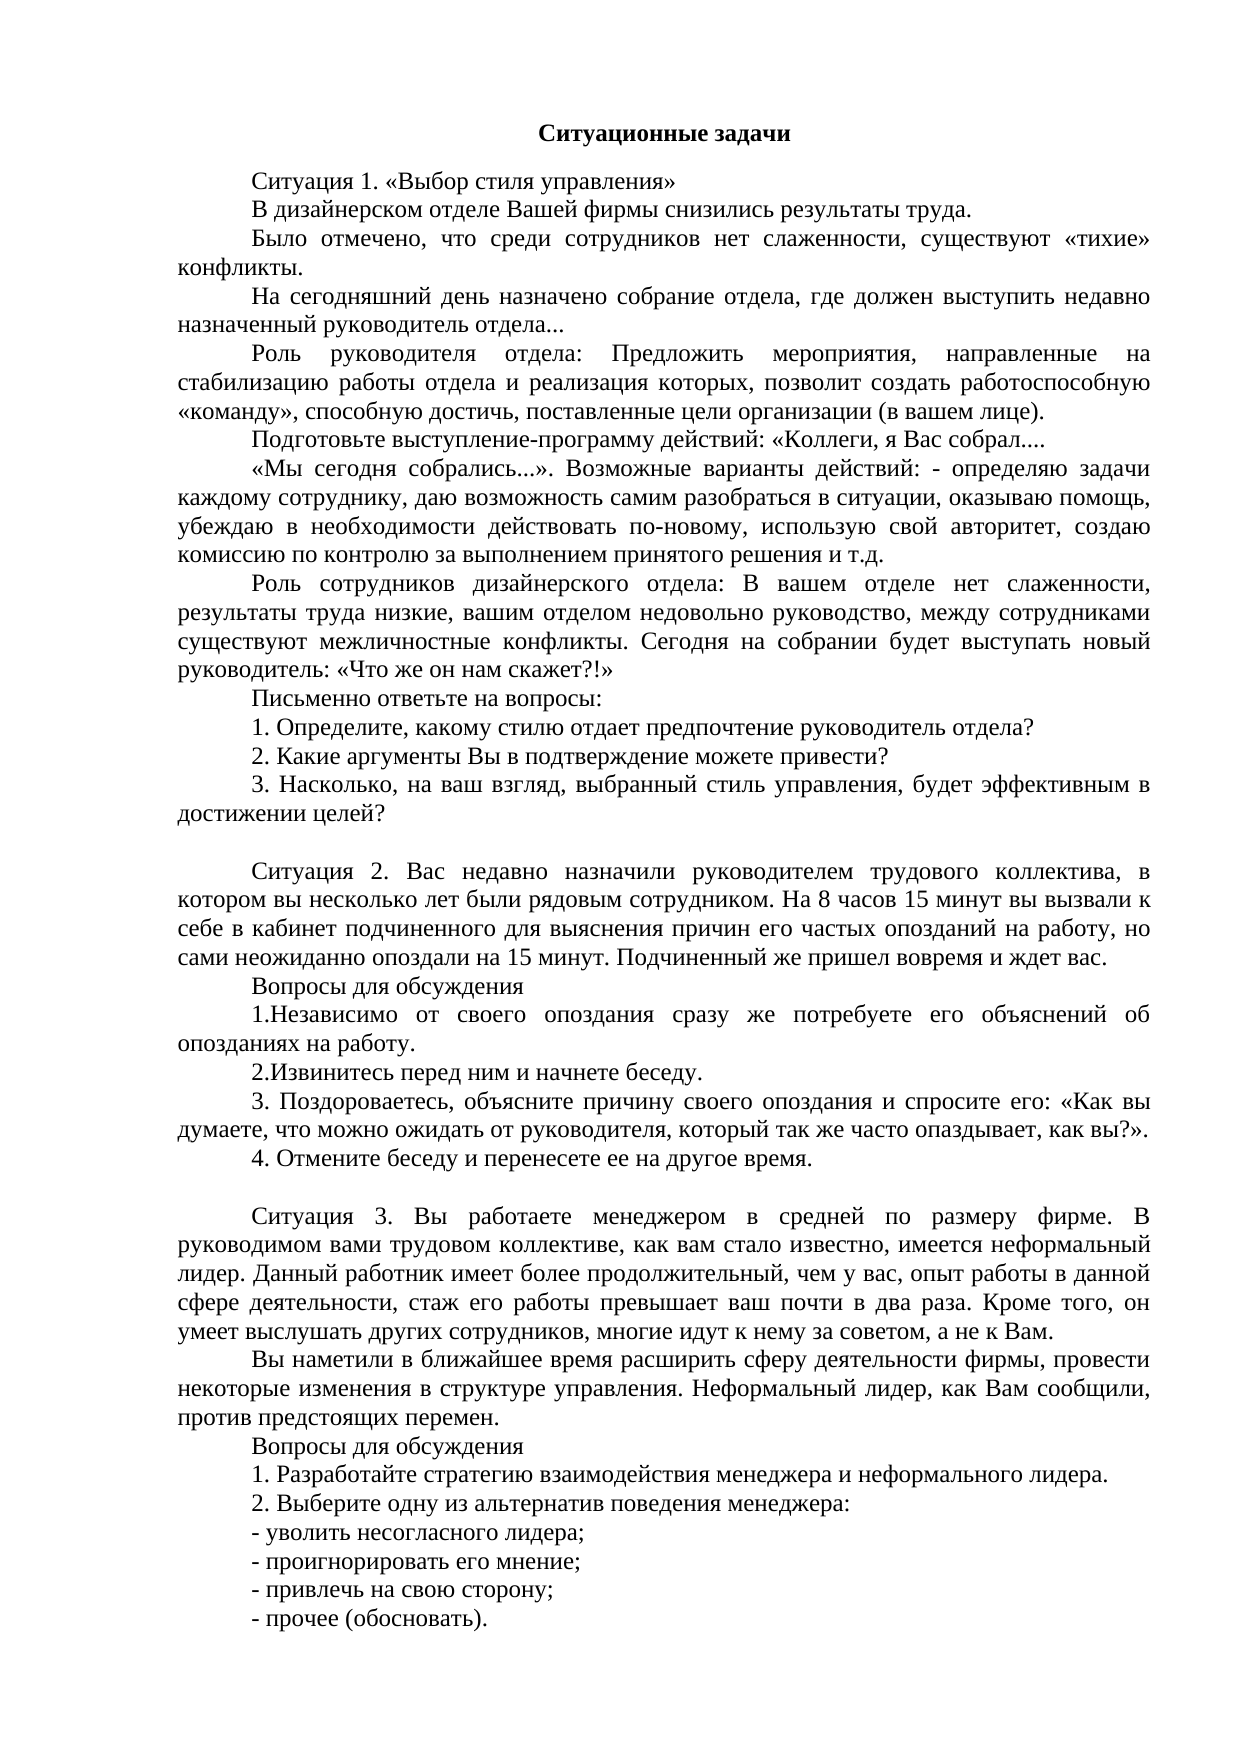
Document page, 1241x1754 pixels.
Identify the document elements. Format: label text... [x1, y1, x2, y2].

text Ситуация 3. Вы работаете менеджером в средней по размеру фирме. В руководимом вами трудовом коллективе, как вам стало известно, имеется неформальный лидер. Данный работник имеет более продолжительный, чем у вас, опыт работы в данной сфере деятельности, стаж его работы превышает ваш почти в два раза. Кроме того, он умеет выслушать других сотрудников, многие идут к нему за советом, а не к Вам. [177, 1201, 1152, 1344]
text 3. Поздороваетесь, объясните причину своего опоздания и спросите его: «Как вы думаете, что можно ожидать от руководителя, который так же часто опаздывает, как вы?». [177, 1086, 1152, 1143]
text На сегодняшний день назначено собрание отдела, где должен выступить недавно назначенный руководитель отдела... [177, 281, 1152, 338]
text Ситуационные задачи [177, 118, 1152, 147]
text 1.Независимо от своего опоздания сразу же потребуете его объяснений об опозданиях на работу. [177, 999, 1152, 1057]
text Роль сотрудников дизайнерского отдела: В вашем отделе нет слаженности, результаты труда низкие, вашим отделом недовольно руководство, между сотрудниками существуют межличностные конфликты. Сегодня на собрании будет выступать новый руководитель: «Что же он нам скажет?!» [177, 568, 1152, 683]
text Вы наметили в ближайшее время расширить сферу деятельности фирмы, провести некоторые изменения в структуре управления. Неформальный лидер, как Вам сообщили, против предстоящих перемен. [177, 1344, 1152, 1431]
text Ситуация 1. «Выбор стиля управления» [177, 166, 1152, 194]
text Подготовьте выступление-программу действий: «Коллеги, я Вас собрал.... [177, 424, 1152, 453]
text Роль руководителя отдела: Предложить мероприятия, направленные на стабилизацию работы отдела и реализация которых, позволит создать работоспособную «команду», способную достичь, поставленные цели организации (в вашем лице). [177, 338, 1152, 424]
text 2. Выберите одну из альтернатив поведения менеджера: [177, 1488, 1152, 1517]
text 1. Разработайте стратегию взаимодействия менеджера и неформального лидера. [177, 1459, 1152, 1488]
text - проигнорировать его мнение; [177, 1546, 1152, 1574]
text - уволить несогласного лидера; [177, 1517, 1152, 1546]
text «Мы сегодня собрались...». Возможные варианты действий: - определяю задачи каждому сотруднику, даю возможность самим разобраться в ситуации, оказываю помощь, убеждаю в необходимости действовать по-новому, использую свой авторитет, создаю комиссию по контролю за выполнением принятого решения и т.д. [177, 453, 1152, 568]
text 2. Какие аргументы Вы в подтверждение можете привести? [177, 741, 1152, 769]
text 3. Насколько, на ваш взгляд, выбранный стиль управления, будет эффективным в достижении целей? [177, 769, 1152, 827]
text 2.Извинитесь перед ним и начнете беседу. [177, 1057, 1152, 1086]
text - привлечь на свою сторону; [177, 1574, 1152, 1603]
text В дизайнерском отделе Вашей фирмы снизились результаты труда. [177, 194, 1152, 223]
text Ситуация 2. Вас недавно назначили руководителем трудового коллектива, в котором вы несколько лет были рядовым сотрудником. На 8 часов 15 минут вы вызвали к себе в кабинет подчиненного для выяснения причин его частых опозданий на работу, но сами неожиданно опоздали на 15 минут. Подчиненный же пришел вовремя и ждет вас. [177, 856, 1152, 971]
text Вопросы для обсуждения [177, 1431, 1152, 1459]
text 1. Определите, какому стилю отдает предпочтение руководитель отдела? [177, 712, 1152, 741]
text - прочее (обосновать). [177, 1603, 1152, 1632]
text 4. Отмените беседу и перенесете ее на другое время. [177, 1143, 1152, 1172]
text Письменно ответьте на вопросы: [177, 683, 1152, 712]
text Вопросы для обсуждения [177, 971, 1152, 999]
text Было отмечено, что среди сотрудников нет слаженности, существуют «тихие» конфликты. [177, 223, 1152, 281]
